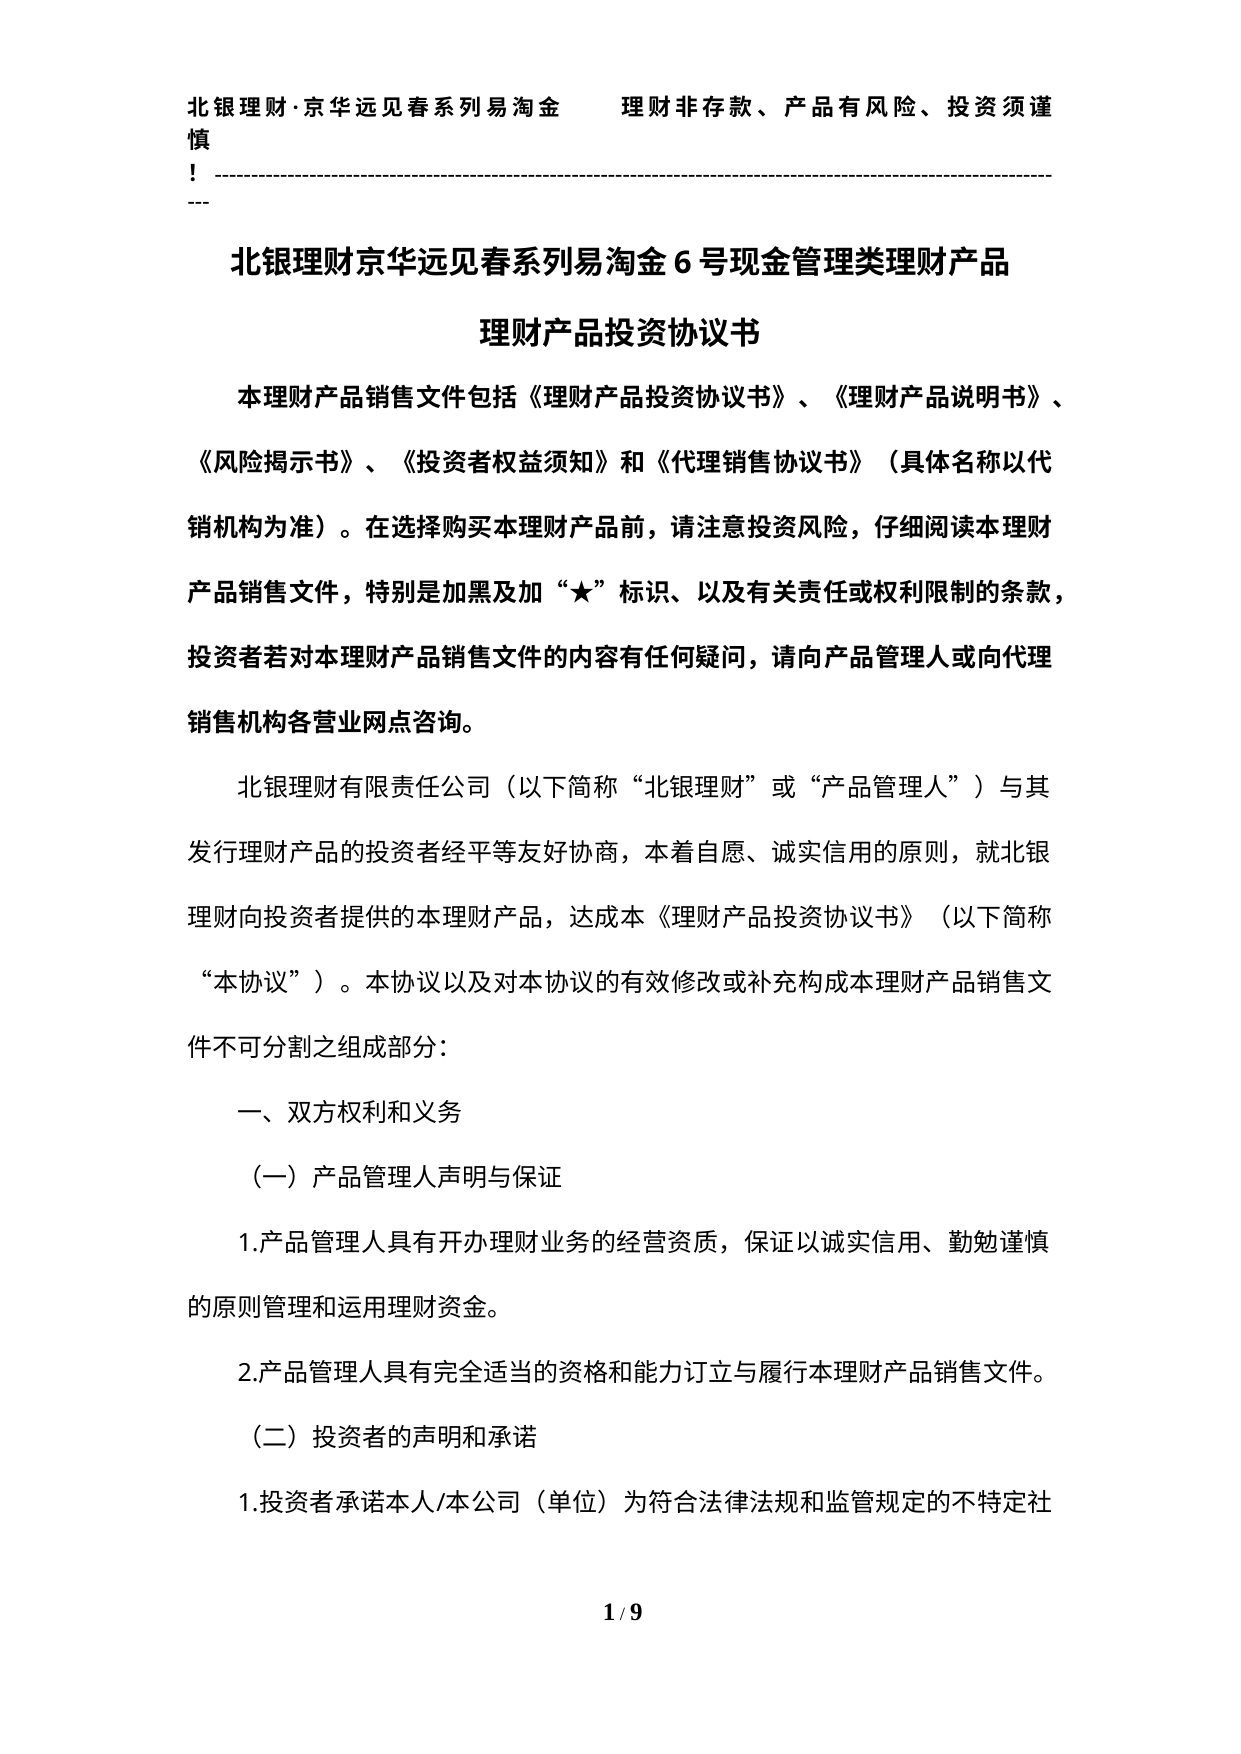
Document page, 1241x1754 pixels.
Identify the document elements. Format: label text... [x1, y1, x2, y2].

text （二）投资者的声明和承诺 [187, 1403, 1053, 1468]
text 2.产品管理人具有完全适当的资格和能力订立与履行本理财产品销售文件。 [187, 1338, 1053, 1403]
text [187, 1468, 1053, 1533]
text 1.产品管理人具有开办理财业务的经营资质，保证以诚实信用、勤勉谨慎的原则管理和运用理财资金。 [187, 1208, 1053, 1338]
text （一）产品管理人声明与保证 [187, 1143, 1053, 1208]
text 一、双方权利和义务 [187, 1078, 1053, 1143]
text 北银理财京华远见春系列易淘金6号现金管理类理财产品 [187, 228, 1053, 293]
text 本理财产品销售文件包括《理财产品投资协议书》、《理财产品说明书》、《风险揭示书》、《投资者权益须知》和《代理销售协议书》（具体名称以代销机构为准）。在选择购买本理财产品前，请注意投资风险，仔细阅读本理财产品销售文件，特别是加黑及加“★”标识、以及有关责任或权利限制的条款，投资者若对本理财产品销售文件的内容有任何疑问，请向产品管理人或向代理销售机构各营业网点咨询。 [187, 363, 1053, 753]
text 理财产品投资协议书 [187, 298, 1053, 363]
text 北银理财有限责任公司（以下简称“北银理财”或“产品管理人”）与其发行理财产品的投资者经平等友好协商，本着自愿、诚实信用的原则，就北银理财向投资者提供的本理财产品，达成本《理财产品投资协议书》（以下简称“本协议”）。本协议以及对本协议的有效修改或补充构成本理财产品销售文件不可分割之组成部分： [187, 753, 1053, 1078]
